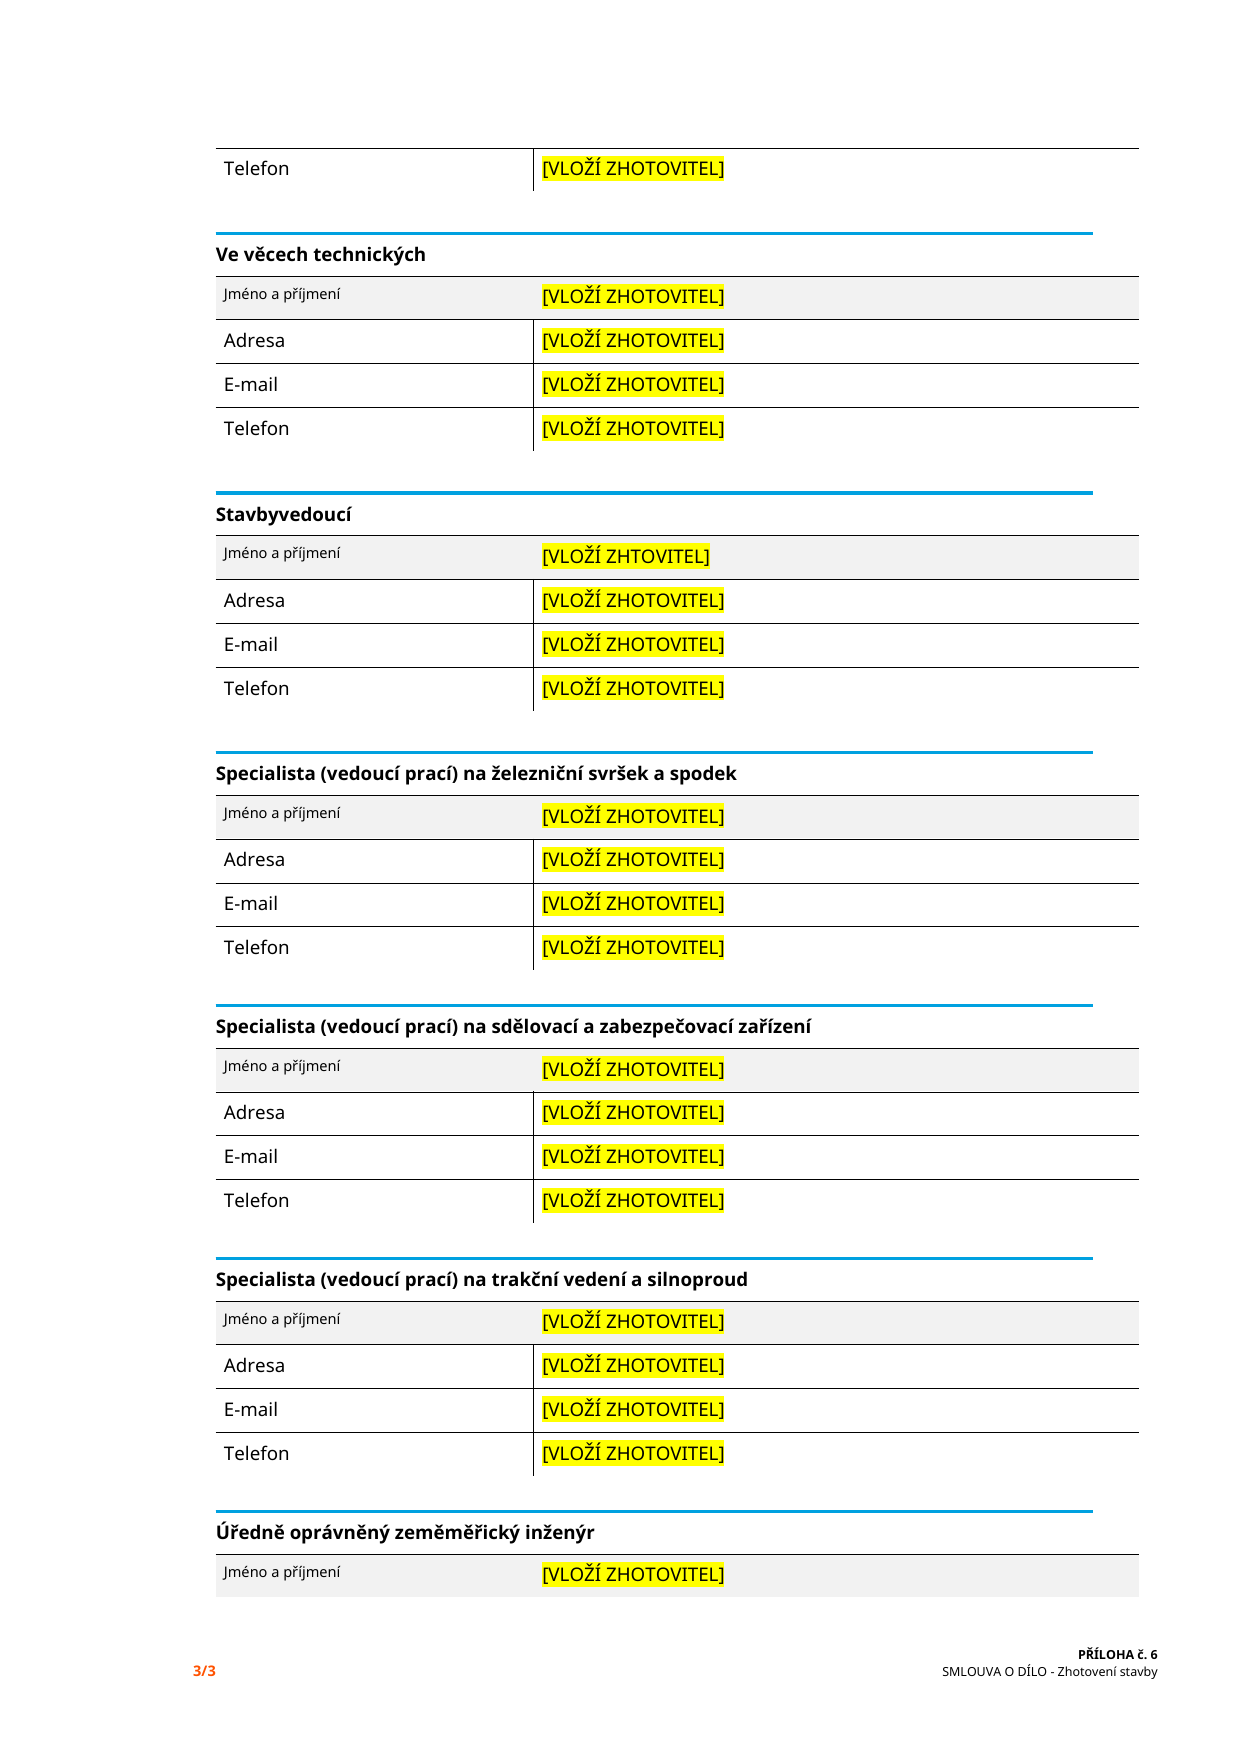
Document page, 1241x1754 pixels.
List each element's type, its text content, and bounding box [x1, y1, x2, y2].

table_cell [VLOŽÍ ZHOTOVITEL] [534, 1093, 1139, 1135]
text Ve věcech technických [216, 235, 1093, 267]
table_cell Adresa [216, 840, 533, 882]
table_header Jméno a příjmení [216, 1555, 534, 1597]
table_cell [VLOŽÍ ZHOTOVITEL] [534, 927, 1139, 970]
table_header Jméno a příjmení [216, 536, 534, 579]
table_cell [VLOŽÍ ZHOTOVITEL] [534, 624, 1139, 667]
table_cell E-mail [216, 1389, 533, 1432]
table_cell Adresa [216, 1345, 533, 1388]
table_cell Telefon [216, 408, 533, 451]
table_cell E-mail [216, 364, 533, 407]
table_cell Adresa [216, 1093, 533, 1135]
table_header [VLOŽÍ ZHOTOVITEL] [534, 1049, 1139, 1091]
table_cell [VLOŽÍ ZHOTOVITEL] [534, 1389, 1139, 1432]
text Úředně oprávněný zeměměřický inženýr [216, 1513, 1093, 1545]
table_cell Adresa [216, 580, 533, 623]
table_cell [VLOŽÍ ZHOTOVITEL] [534, 149, 1139, 191]
text Stavbyvedoucí [216, 495, 1093, 526]
table_cell [VLOŽÍ ZHOTOVITEL] [534, 580, 1139, 623]
table_header Jméno a příjmení [216, 1049, 534, 1091]
table_cell [VLOŽÍ ZHOTOVITEL] [534, 364, 1139, 407]
table_cell E-mail [216, 1136, 533, 1179]
table_cell [VLOŽÍ ZHOTOVITEL] [534, 1433, 1139, 1476]
table_header [VLOŽÍ ZHOTOVITEL] [534, 1302, 1139, 1344]
table_cell Telefon [216, 668, 533, 711]
table_header Jméno a příjmení [216, 277, 534, 319]
text Specialista (vedoucí prací) na sdělovací a zabezpečovací zařízení [216, 1007, 1093, 1039]
table_cell [VLOŽÍ ZHOTOVITEL] [534, 840, 1139, 882]
table_header Jméno a příjmení [216, 796, 534, 838]
table_cell [VLOŽÍ ZHOTOVITEL] [534, 408, 1139, 451]
table_cell Telefon [216, 1180, 533, 1223]
table_header [VLOŽÍ ZHTOVITEL] [534, 536, 1139, 579]
table_header Jméno a příjmení [216, 1302, 534, 1344]
table_header [VLOŽÍ ZHOTOVITEL] [534, 796, 1139, 838]
table_header [VLOŽÍ ZHOTOVITEL] [534, 277, 1139, 319]
table_cell Telefon [216, 149, 533, 191]
table_cell Telefon [216, 1433, 533, 1476]
table_cell [VLOŽÍ ZHOTOVITEL] [534, 884, 1139, 926]
table_cell E-mail [216, 884, 533, 926]
text Specialista (vedoucí prací) na železniční svršek a spodek [216, 754, 1093, 786]
text Specialista (vedoucí prací) na trakční vedení a silnoproud [216, 1260, 1093, 1292]
table_cell [VLOŽÍ ZHOTOVITEL] [534, 668, 1139, 711]
table_header [VLOŽÍ ZHOTOVITEL] [534, 1555, 1139, 1597]
table_cell [VLOŽÍ ZHOTOVITEL] [534, 1180, 1139, 1223]
table_cell [VLOŽÍ ZHOTOVITEL] [534, 320, 1139, 363]
table_cell [VLOŽÍ ZHOTOVITEL] [534, 1345, 1139, 1388]
table_cell Telefon [216, 927, 533, 970]
table_cell Adresa [216, 320, 533, 363]
table_cell E-mail [216, 624, 533, 667]
table_cell [VLOŽÍ ZHOTOVITEL] [534, 1136, 1139, 1179]
